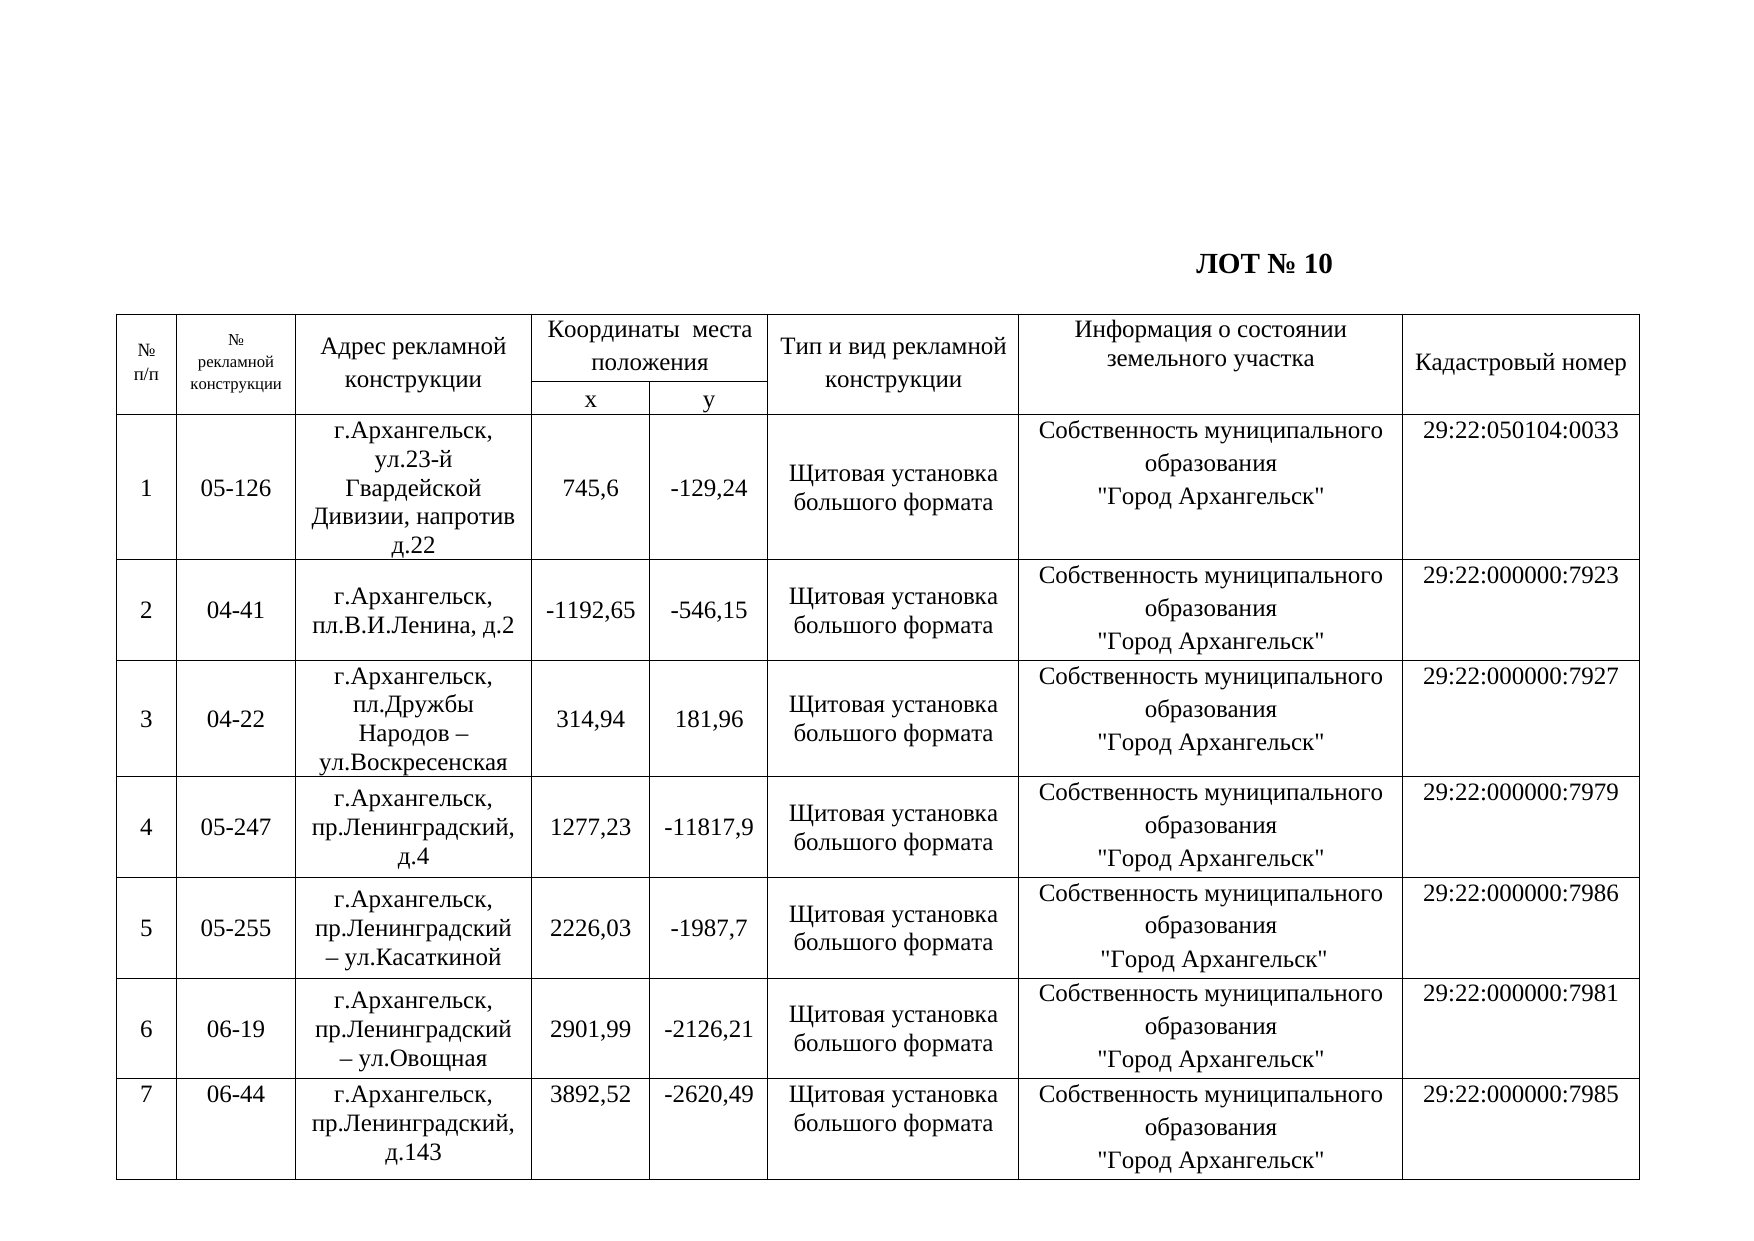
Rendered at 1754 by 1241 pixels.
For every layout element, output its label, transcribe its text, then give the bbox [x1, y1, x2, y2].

table_cell г.Архангельск, пр.Ленинградский – ул.Овощная [296, 979, 531, 1078]
table_cell 05-247 [177, 777, 295, 877]
table_cell г.Архангельск, пл.В.И.Ленина, д.2 [296, 560, 531, 660]
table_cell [768, 1079, 1018, 1179]
table_cell 5 [117, 878, 176, 977]
table_cell Щитовая установка большого формата [768, 777, 1018, 877]
table_cell -2126,21 [650, 979, 767, 1078]
table_cell Собственность муниципального образования "Город Архангельск" [1019, 661, 1402, 776]
table_cell 05-126 [177, 415, 295, 559]
table_cell 29:22:000000:7927 [1403, 661, 1639, 776]
table_cell 05-255 [177, 878, 295, 977]
table_cell -1987,7 [650, 878, 767, 977]
table_cell 06-19 [177, 979, 295, 1078]
table_cell Собственность муниципального образования "Город Архангельск" [1019, 979, 1402, 1078]
table_cell -129,24 [650, 415, 767, 559]
table_cell Собственность муниципального образования "Город Архангельск" [1019, 878, 1402, 977]
table_cell 6 [117, 979, 176, 1078]
table_cell -11817,9 [650, 777, 767, 877]
table_header Адрес рекламной конструкции [296, 315, 531, 414]
table_cell 29:22:000000:7986 [1403, 878, 1639, 977]
table_cell Щитовая установка большого формата [768, 560, 1018, 660]
table_cell 29:22:050104:0033 [1403, 415, 1639, 559]
table_cell -546,15 [650, 560, 767, 660]
table_cell Собственность муниципального образования "Город Архангельск" [1019, 560, 1402, 660]
table_cell 1277,23 [532, 777, 649, 877]
table_header № п/п [117, 315, 176, 414]
table_header Тип и вид рекламной конструкции [768, 315, 1018, 414]
table_cell 7 [117, 1079, 176, 1179]
table_cell Щитовая установка большого формата [768, 878, 1018, 977]
table_cell 4 [117, 777, 176, 877]
table_cell г.Архангельск, пр.Ленинградский, д.4 [296, 777, 531, 877]
table_cell x [532, 382, 649, 414]
table_cell Собственность муниципального образования "Город Архангельск" [1019, 777, 1402, 877]
table_header Кадастровый номер [1403, 315, 1639, 414]
table_header Информация о состоянии земельного участка [1019, 315, 1402, 414]
table_header Координаты места положения [532, 315, 767, 381]
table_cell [296, 1079, 531, 1179]
table_cell Щитовая установка большого формата [768, 979, 1018, 1078]
table_cell 29:22:000000:7985 [1403, 1079, 1639, 1179]
table_cell 2901,99 [532, 979, 649, 1078]
table_header № рекламной конструкции [177, 315, 295, 414]
table_cell г.Архангельск, пр.Ленинградский – ул.Касаткиной [296, 878, 531, 977]
table_cell y [650, 382, 767, 414]
table_cell Щитовая установка большого формата [768, 661, 1018, 776]
table_cell 06-44 [177, 1079, 295, 1179]
table_cell г.Архангельск, ул.23-й Гвардейской Дивизии, напротив д.22 [296, 415, 531, 559]
table_cell 3 [117, 661, 176, 776]
table_cell Щитовая установка большого формата [768, 415, 1018, 559]
table_cell 04-41 [177, 560, 295, 660]
table_cell -1192,65 [532, 560, 649, 660]
table_cell 3892,52 [532, 1079, 649, 1179]
table_cell 1 [117, 415, 176, 559]
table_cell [1019, 1079, 1402, 1179]
table_cell 2 [117, 560, 176, 660]
table_cell 04-22 [177, 661, 295, 776]
table_cell Собственность муниципального образования "Город Архангельск" [1019, 415, 1402, 559]
table_cell г.Архангельск, пл.Дружбы Народов – ул.Воскресенская [296, 661, 531, 776]
table_cell -2620,49 [650, 1079, 767, 1179]
text ЛОТ № 10 [1196, 246, 1636, 280]
table_cell 29:22:000000:7923 [1403, 560, 1639, 660]
table_cell 2226,03 [532, 878, 649, 977]
table_cell 29:22:000000:7979 [1403, 777, 1639, 877]
table_cell 745,6 [532, 415, 649, 559]
table_cell 314,94 [532, 661, 649, 776]
table_cell 181,96 [650, 661, 767, 776]
table_cell 29:22:000000:7981 [1403, 979, 1639, 1078]
